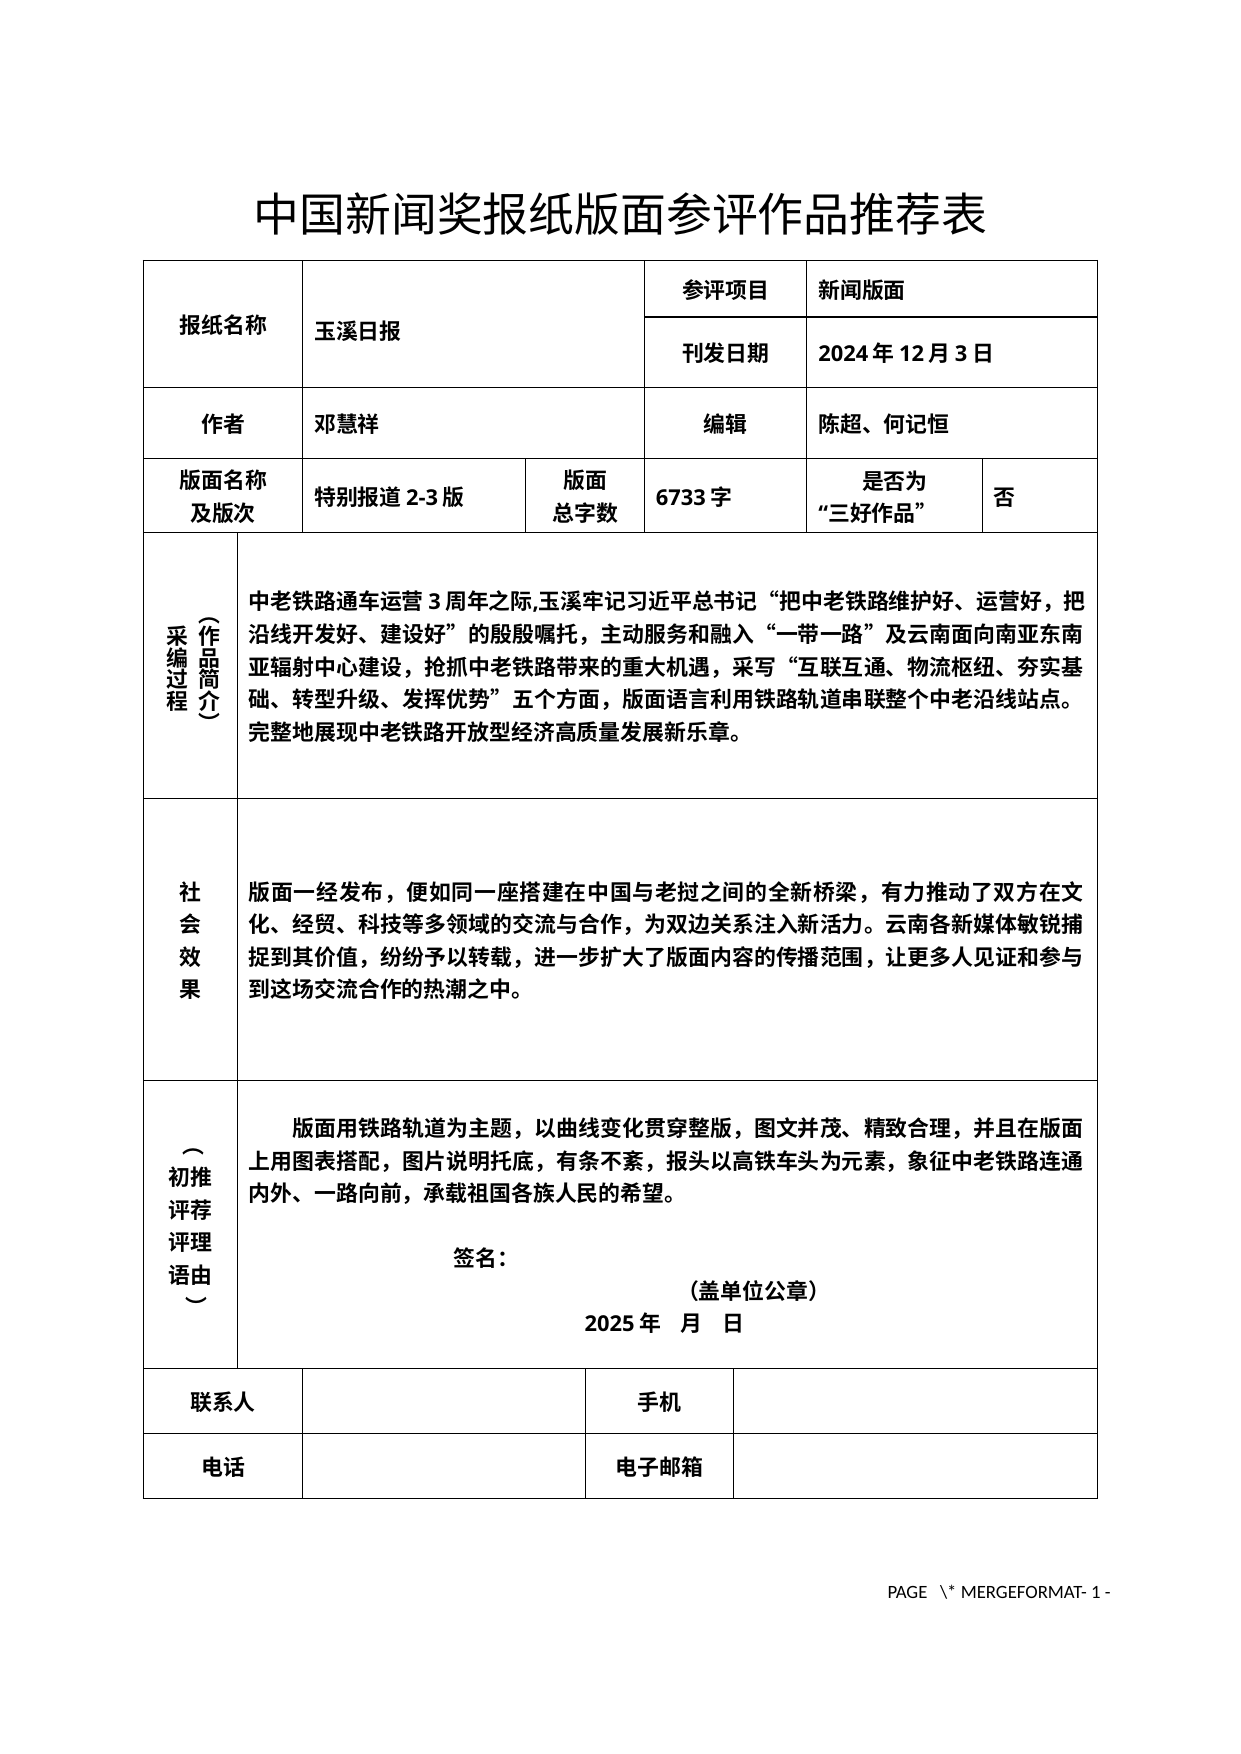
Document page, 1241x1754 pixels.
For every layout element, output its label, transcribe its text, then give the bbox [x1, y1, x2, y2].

table_cell 电子邮箱 [586, 1434, 733, 1498]
table_cell 6733字 [645, 459, 806, 532]
table_header 报纸名称 [144, 261, 302, 387]
table_cell 电话 [144, 1434, 302, 1498]
table_cell [303, 1369, 585, 1433]
text 中国新闻奖报纸版面参评作品推荐表 [130, 162, 1110, 260]
table_header 参评项目 [645, 261, 806, 316]
table_cell [303, 1434, 585, 1498]
table_cell 编辑 [645, 388, 806, 458]
table_cell 社 会 效 果 [144, 799, 237, 1080]
table_cell 陈超、何记恒 [807, 388, 1097, 458]
table_cell 手机 [586, 1369, 733, 1433]
table_cell 否 [983, 459, 1097, 532]
table_cell 特别报道2-3版 [303, 459, 525, 532]
table_cell 作者 [144, 388, 302, 458]
table_cell [734, 1434, 1097, 1498]
table_cell 版面一经发布，便如同一座搭建在中国与老挝之间的全新桥梁，有力推动了双方在文化、经贸、科技等多领域的交流与合作，为双边关系注入新活力。云南各新媒体敏锐捕捉到其价值，纷纷予以转载，进一步扩大了版面内容的传播范围，让更多人见证和参与到这场交流合作的热潮之中。 [238, 799, 1097, 1080]
table_cell ︵ 初推 评荐 评理 语由 ︶ [144, 1081, 237, 1368]
table_cell 版面名称 及版次 [144, 459, 302, 532]
table_cell 版面 总字数 [526, 459, 644, 532]
table_cell 刊发日期 [645, 318, 806, 387]
table_cell 邓慧祥 [303, 388, 644, 458]
table_cell （作品简介） 采编过程 [144, 533, 237, 798]
table_header 玉溪日报 [303, 261, 644, 387]
table_cell 版面用铁路轨道为主题，以曲线变化贯穿整版，图文并茂、精致合理，并且在版面上用图表搭配，图片说明托底，有条不紊，报头以高铁车头为元素，象征中老铁路连通内外、一路向前，承载祖国各族人民的希望。 签名： （盖单位公章） 2025年 月 日 [238, 1081, 1097, 1368]
table_cell 2024年12月3 日 [807, 318, 1097, 387]
table_cell 是否为 “三好作品” [807, 459, 982, 532]
table_header 新闻版面 [807, 261, 1097, 316]
table_cell 联系人 [144, 1369, 302, 1433]
table_cell 中老铁路通车运营3周年之际,玉溪牢记习近平总书记“把中老铁路维护好、运营好，把沿线开发好、建设好”的殷殷嘱托，主动服务和融入“一带一路”及云南面向南亚东南亚辐射中心建设，抢抓中老铁路带来的重大机遇，采写“互联互通、物流枢纽、夯实基础、转型升级、发挥优势”五个方面，版面语言利用铁路轨道串联整个中老沿线站点。完整地展现中老铁路开放型经济高质量发展新乐章。 [238, 533, 1097, 798]
table_cell [734, 1369, 1097, 1433]
